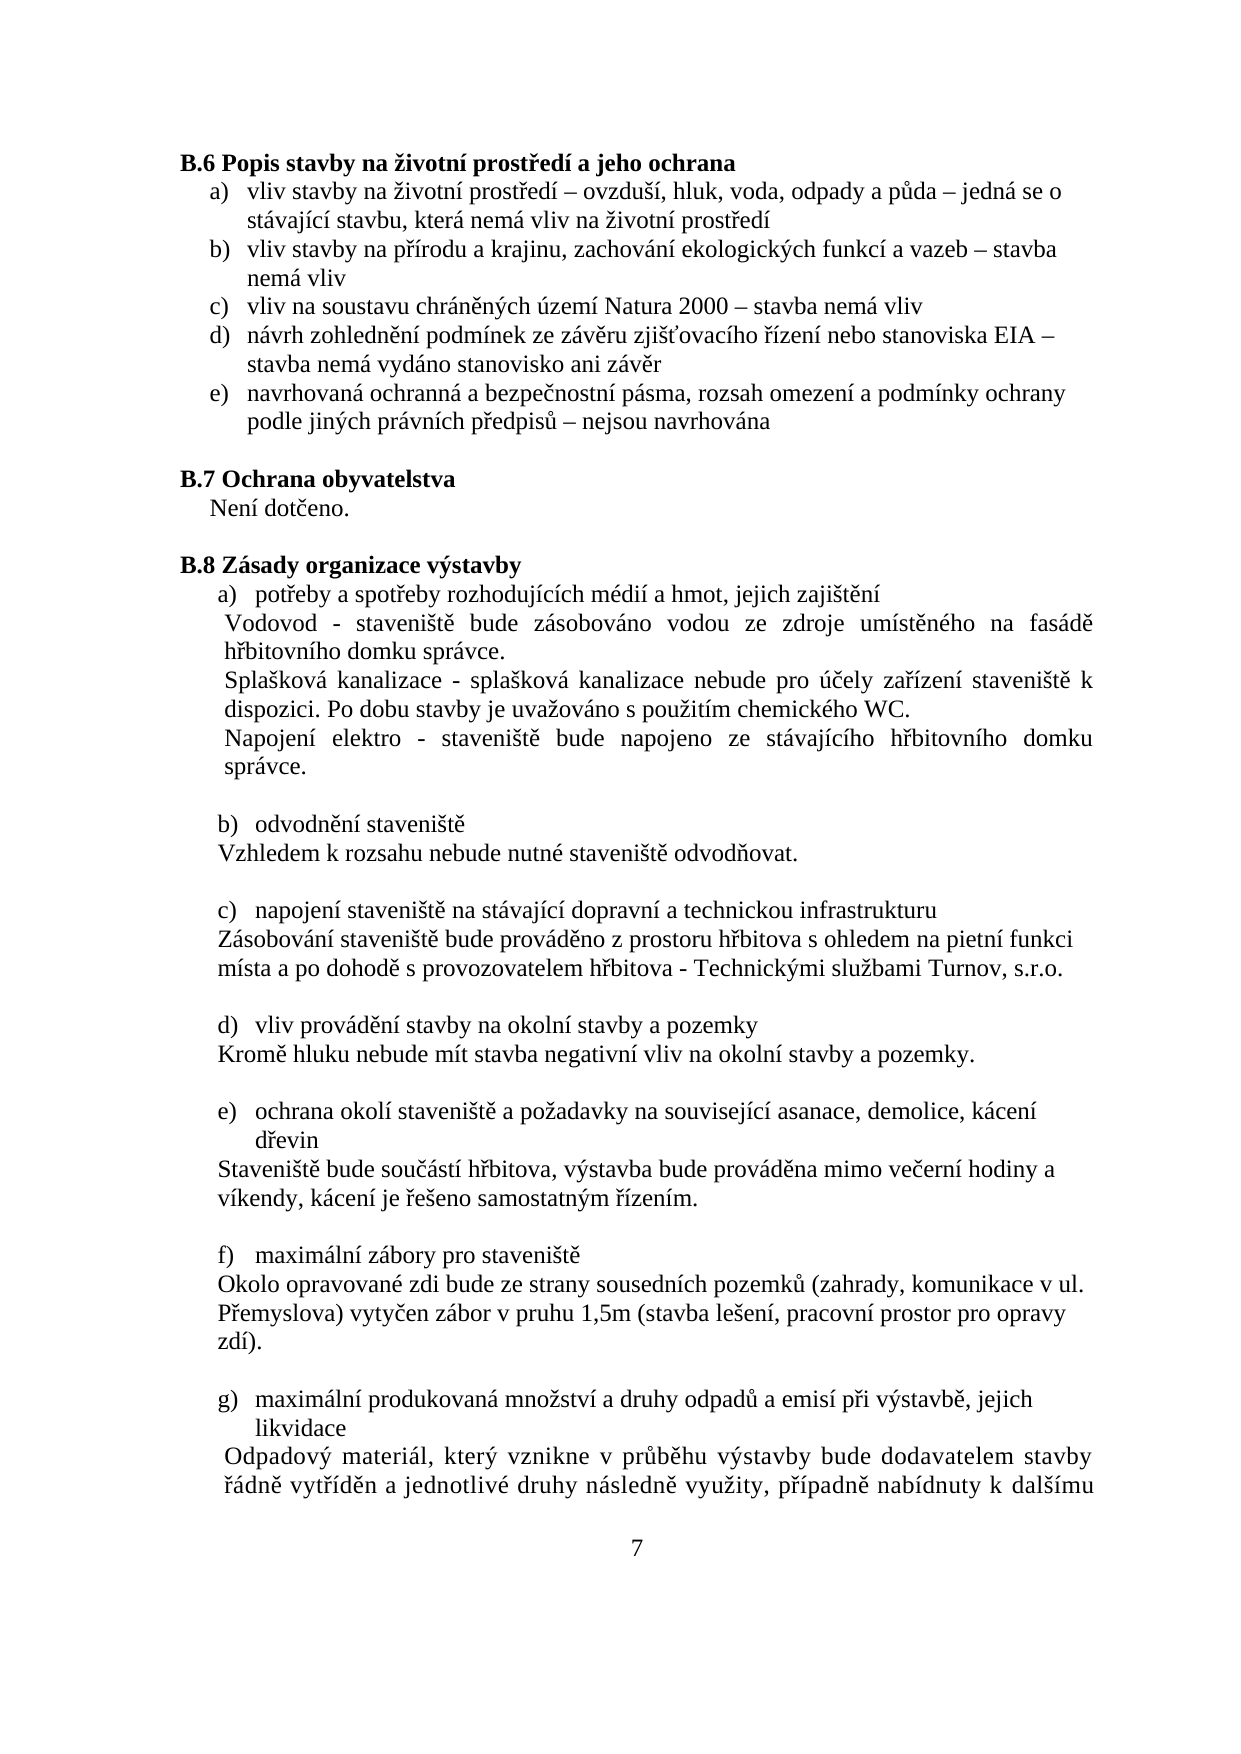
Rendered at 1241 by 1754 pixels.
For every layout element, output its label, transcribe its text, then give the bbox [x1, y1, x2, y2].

text Zásobování staveniště bude prováděno z prostoru hřbitova s ohledem na pietní funkci místa a po dohodě s provozovatelem hřbitova - Technickými službami Turnov, s.r.o. [217, 924, 1094, 981]
text B.7 Ochrana obyvatelstva [180, 464, 1094, 493]
list ochrana okolí staveniště a požadavky na související asanace, demolice, kácení dřevin [217, 1096, 1094, 1154]
text B.8 Zásady organizace výstavby [180, 550, 1094, 579]
text Není dotčeno. [209, 493, 1094, 521]
list návrh zohlednění podmínek ze závěru zjišťovacího řízení nebo stanoviska EIA – stavba nemá vydáno stanovisko ani závěr [209, 320, 1094, 378]
text Staveniště bude součástí hřbitova, výstavba bude prováděna mimo večerní hodiny a víkendy, kácení je řešeno samostatným řízením. [217, 1154, 1094, 1211]
text Splašková kanalizace - splašková kanalizace nebude pro účely zařízení staveniště k dispozici. Po dobu stavby je uvažováno s použitím chemického WC. [224, 665, 1094, 723]
list vliv na soustavu chráněných území Natura 2000 – stavba nemá vliv [209, 291, 1094, 320]
list vliv provádění stavby na okolní stavby a pozemky [217, 1010, 1094, 1039]
list maximální zábory pro staveniště [217, 1240, 1094, 1269]
list odvodnění staveniště [217, 809, 1094, 838]
text Kromě hluku nebude mít stavba negativní vliv na okolní stavby a pozemky. [217, 1039, 1094, 1068]
list napojení staveniště na stávající dopravní a technickou infrastrukturu [217, 895, 1094, 924]
list vliv stavby na životní prostředí – ovzduší, hluk, voda, odpady a půda – jedná se o stávající stavbu, která nemá vliv na životní prostředí [209, 176, 1094, 234]
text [224, 1441, 1094, 1499]
list vliv stavby na přírodu a krajinu, zachování ekologických funkcí a vazeb – stavba nemá vliv [209, 234, 1094, 291]
list maximální produkovaná množství a druhy odpadů a emisí při výstavbě, jejich likvidace [217, 1384, 1094, 1441]
text Okolo opravované zdi bude ze strany sousedních pozemků (zahrady, komunikace v ul. Přemyslova) vytyčen zábor v pruhu 1,5m (stavba lešení, pracovní prostor pro opravy zdí). [217, 1269, 1094, 1355]
text B.6 Popis stavby na životní prostředí a jeho ochrana [180, 148, 1094, 176]
text Vzhledem k rozsahu nebude nutné staveniště odvodňovat. [217, 838, 1094, 866]
list potřeby a spotřeby rozhodujících médií a hmot, jejich zajištění [217, 579, 1094, 608]
list navrhovaná ochranná a bezpečnostní pásma, rozsah omezení a podmínky ochrany podle jiných právních předpisů – nejsou navrhována [209, 378, 1094, 435]
text Napojení elektro - staveniště bude napojeno ze stávajícího hřbitovního domku správce. [224, 723, 1094, 780]
text Vodovod - staveniště bude zásobováno vodou ze zdroje umístěného na fasádě hřbitovního domku správce. [224, 608, 1094, 665]
